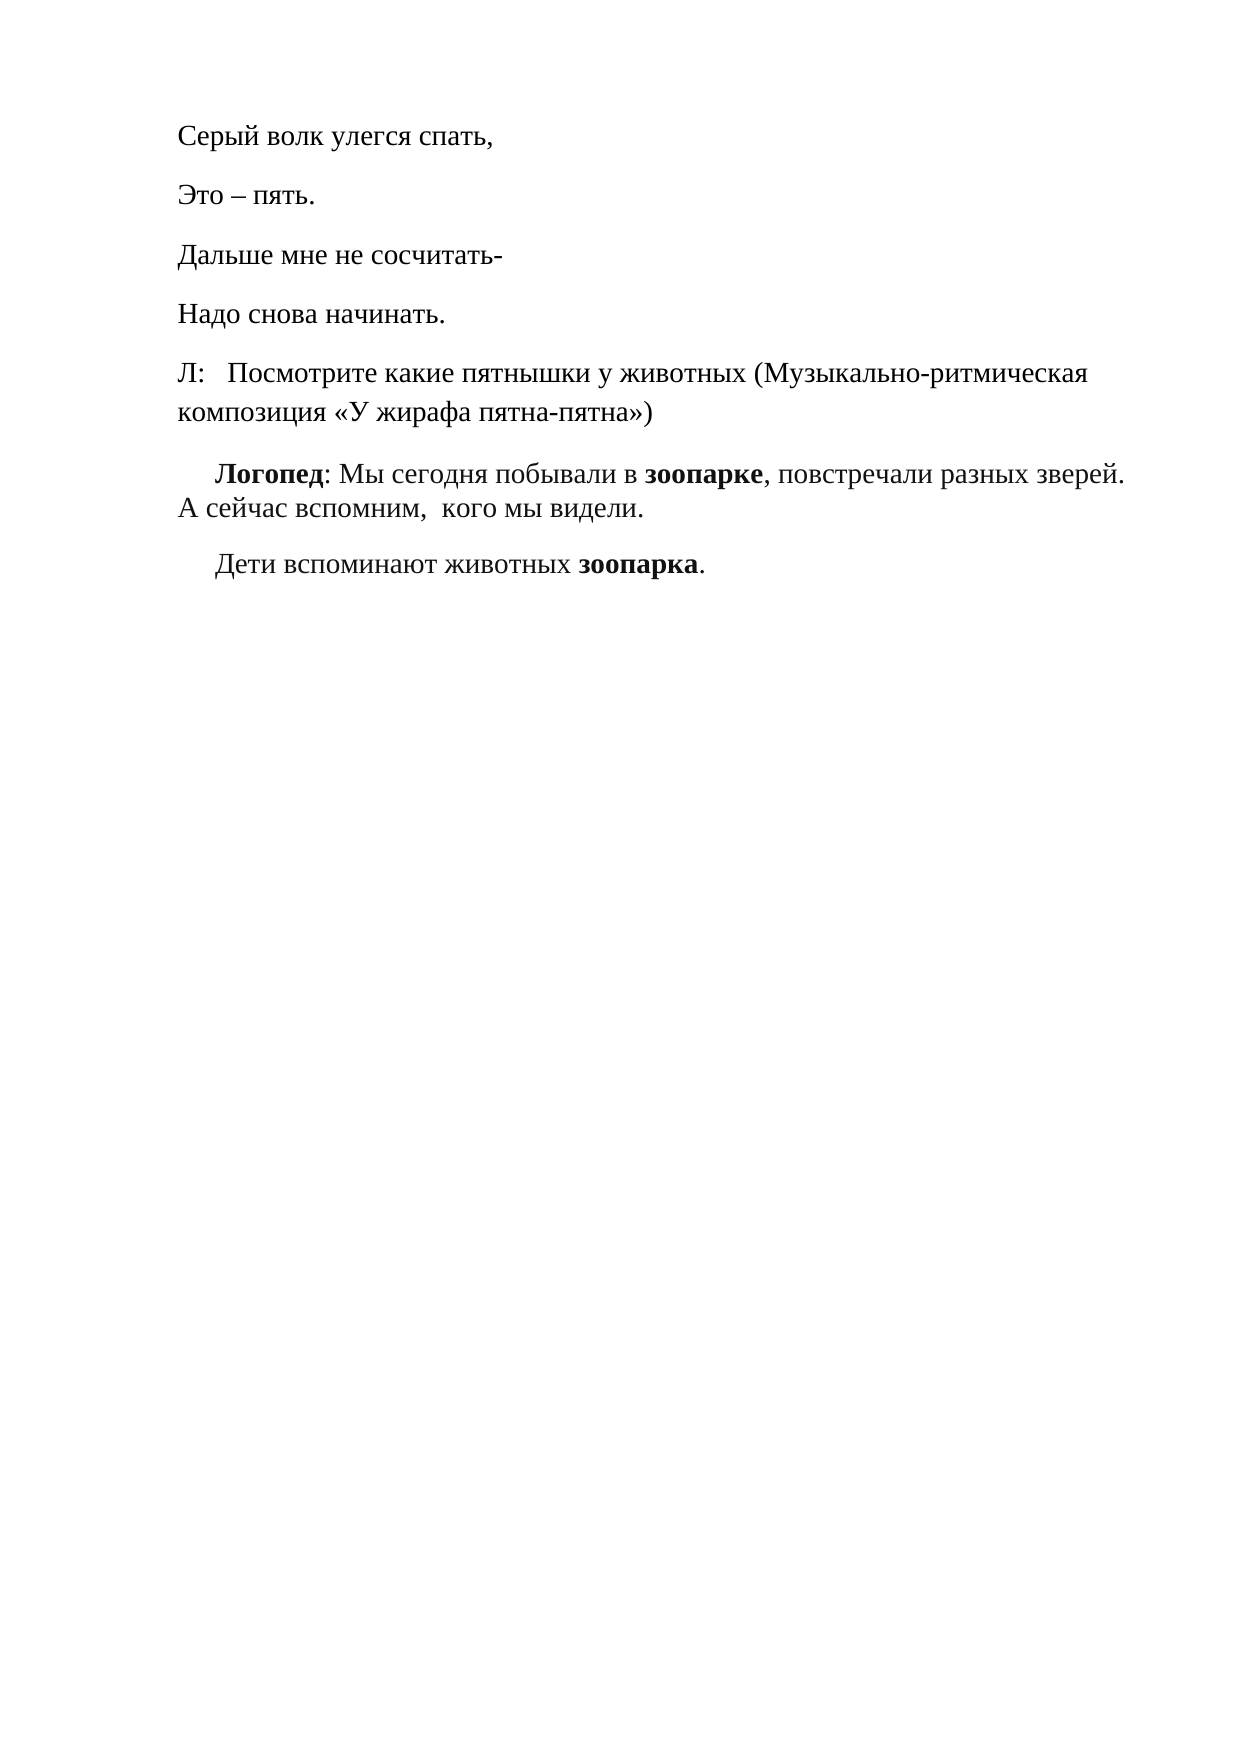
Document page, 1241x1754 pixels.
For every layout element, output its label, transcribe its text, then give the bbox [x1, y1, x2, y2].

text Логопед: Мы сегодня побывали в зоопарке, повстречали разных зверей. А сейчас вспомним, кого мы видели. [177, 456, 1152, 523]
text Надо снова начинать. [177, 296, 1152, 330]
text Дети вспоминают животных зоопарка. [177, 547, 1152, 580]
text Это – пять. [177, 177, 1152, 211]
text Дальше мне не сосчитать- [177, 237, 1152, 270]
text Серый волк улегся спать, [177, 118, 1152, 152]
text Л: Посмотрите какие пятнышки у животных (Музыкально-ритмическая композиция «У жирафа пятна-пятна») [177, 356, 1152, 428]
